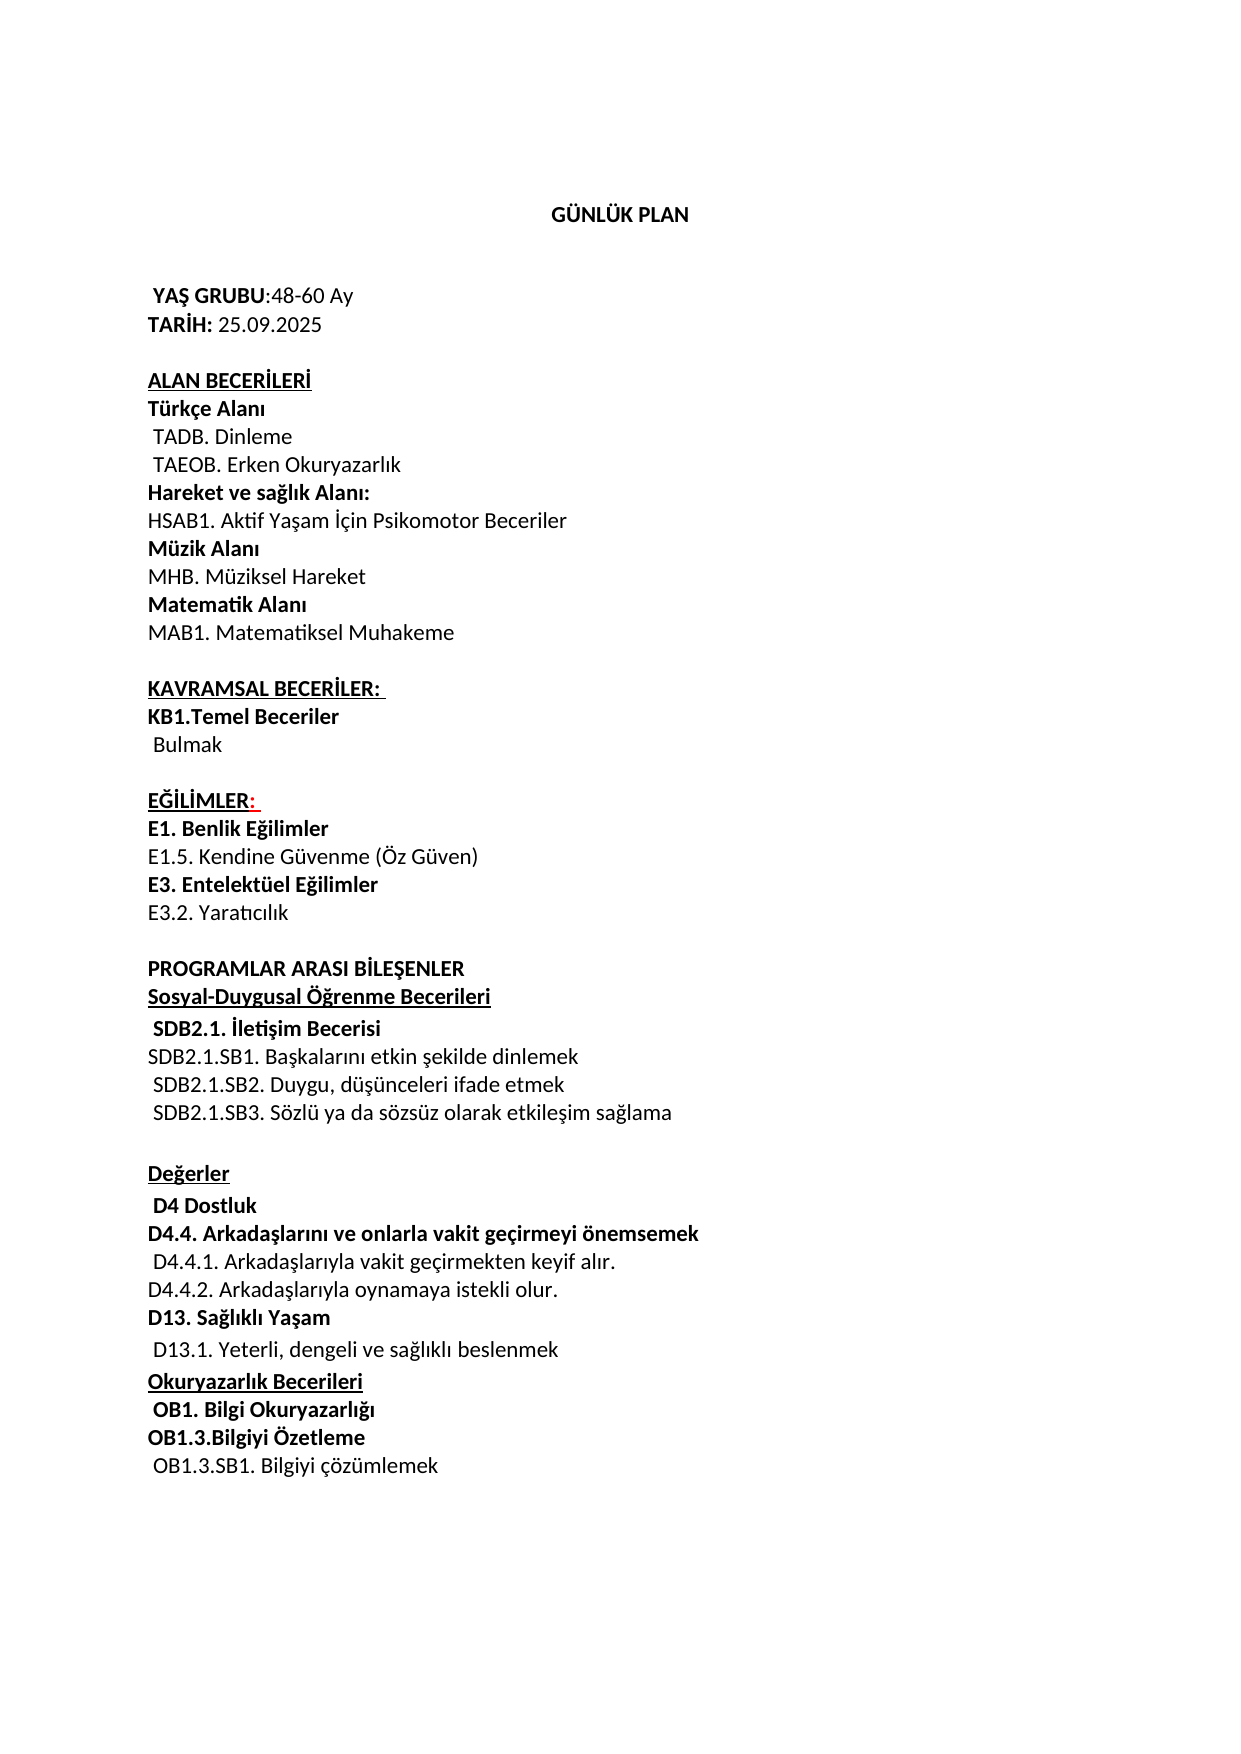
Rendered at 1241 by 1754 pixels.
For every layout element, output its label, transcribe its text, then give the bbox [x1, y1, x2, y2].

text MAB1. Matematiksel Muhakeme [148, 618, 1093, 646]
text E1. Benlik Eğilimler [148, 814, 1093, 842]
text D4 Dostluk [148, 1191, 1093, 1219]
text KAVRAMSAL BECERİLER: [148, 674, 1093, 702]
text Okuryazarlık Becerileri [148, 1367, 1093, 1395]
text GÜNLÜK PLAN [148, 201, 1093, 229]
text SDB2.1. İletişim Becerisi [148, 1014, 1093, 1042]
text D4.4. Arkadaşlarını ve onlarla vakit geçirmeyi önemsemek [148, 1219, 1093, 1247]
text OB1.3.Bilgiyi Özetleme [148, 1423, 1093, 1451]
text D13. Sağlıklı Yaşam [148, 1303, 1093, 1331]
text TAEOB. Erken Okuryazarlık [148, 450, 1093, 478]
text SDB2.1.SB2. Duygu, düşünceleri ifade etmek [148, 1070, 1093, 1098]
text HSAB1. Aktif Yaşam İçin Psikomotor Beceriler [148, 506, 1093, 534]
text MHB. Müziksel Hareket [148, 562, 1093, 590]
text D13.1. Yeterli, dengeli ve sağlıklı beslenmek [148, 1335, 1093, 1363]
text Türkçe Alanı [148, 394, 1093, 422]
text OB1. Bilgi Okuryazarlığı [148, 1395, 1093, 1423]
text Müzik Alanı [148, 534, 1093, 562]
text D4.4.2. Arkadaşlarıyla oynamaya istekli olur. [148, 1275, 1093, 1303]
text Sosyal-Duygusal Öğrenme Becerileri [148, 982, 1093, 1010]
text D4.4.1. Arkadaşlarıyla vakit geçirmekten keyif alır. [148, 1247, 1093, 1275]
text Bulmak [148, 730, 1093, 758]
text Matematik Alanı [148, 590, 1093, 618]
text PROGRAMLAR ARASI BİLEŞENLER [148, 954, 1093, 982]
text E3.2. Yaratıcılık [148, 898, 1093, 926]
text E1.5. Kendine Güvenme (Öz Güven) [148, 842, 1093, 870]
text EĞİLİMLER: [148, 786, 1093, 814]
text YAŞ GRUBU:48-60 Ay [148, 282, 1093, 310]
text E3. Entelektüel Eğilimler [148, 870, 1093, 898]
text TARİH: 25.09.2025 [148, 310, 1093, 338]
text SDB2.1.SB1. Başkalarını etkin şekilde dinlemek [148, 1042, 1093, 1070]
text TADB. Dinleme [148, 422, 1093, 450]
text Değerler [148, 1159, 1093, 1187]
text SDB2.1.SB3. Sözlü ya da sözsüz olarak etkileşim sağlama [148, 1098, 1093, 1126]
text OB1.3.SB1. Bilgiyi çözümlemek [148, 1451, 1093, 1479]
text ALAN BECERİLERİ [148, 366, 1093, 394]
text Hareket ve sağlık Alanı: [148, 478, 1093, 506]
text KB1.Temel Beceriler [148, 702, 1093, 730]
